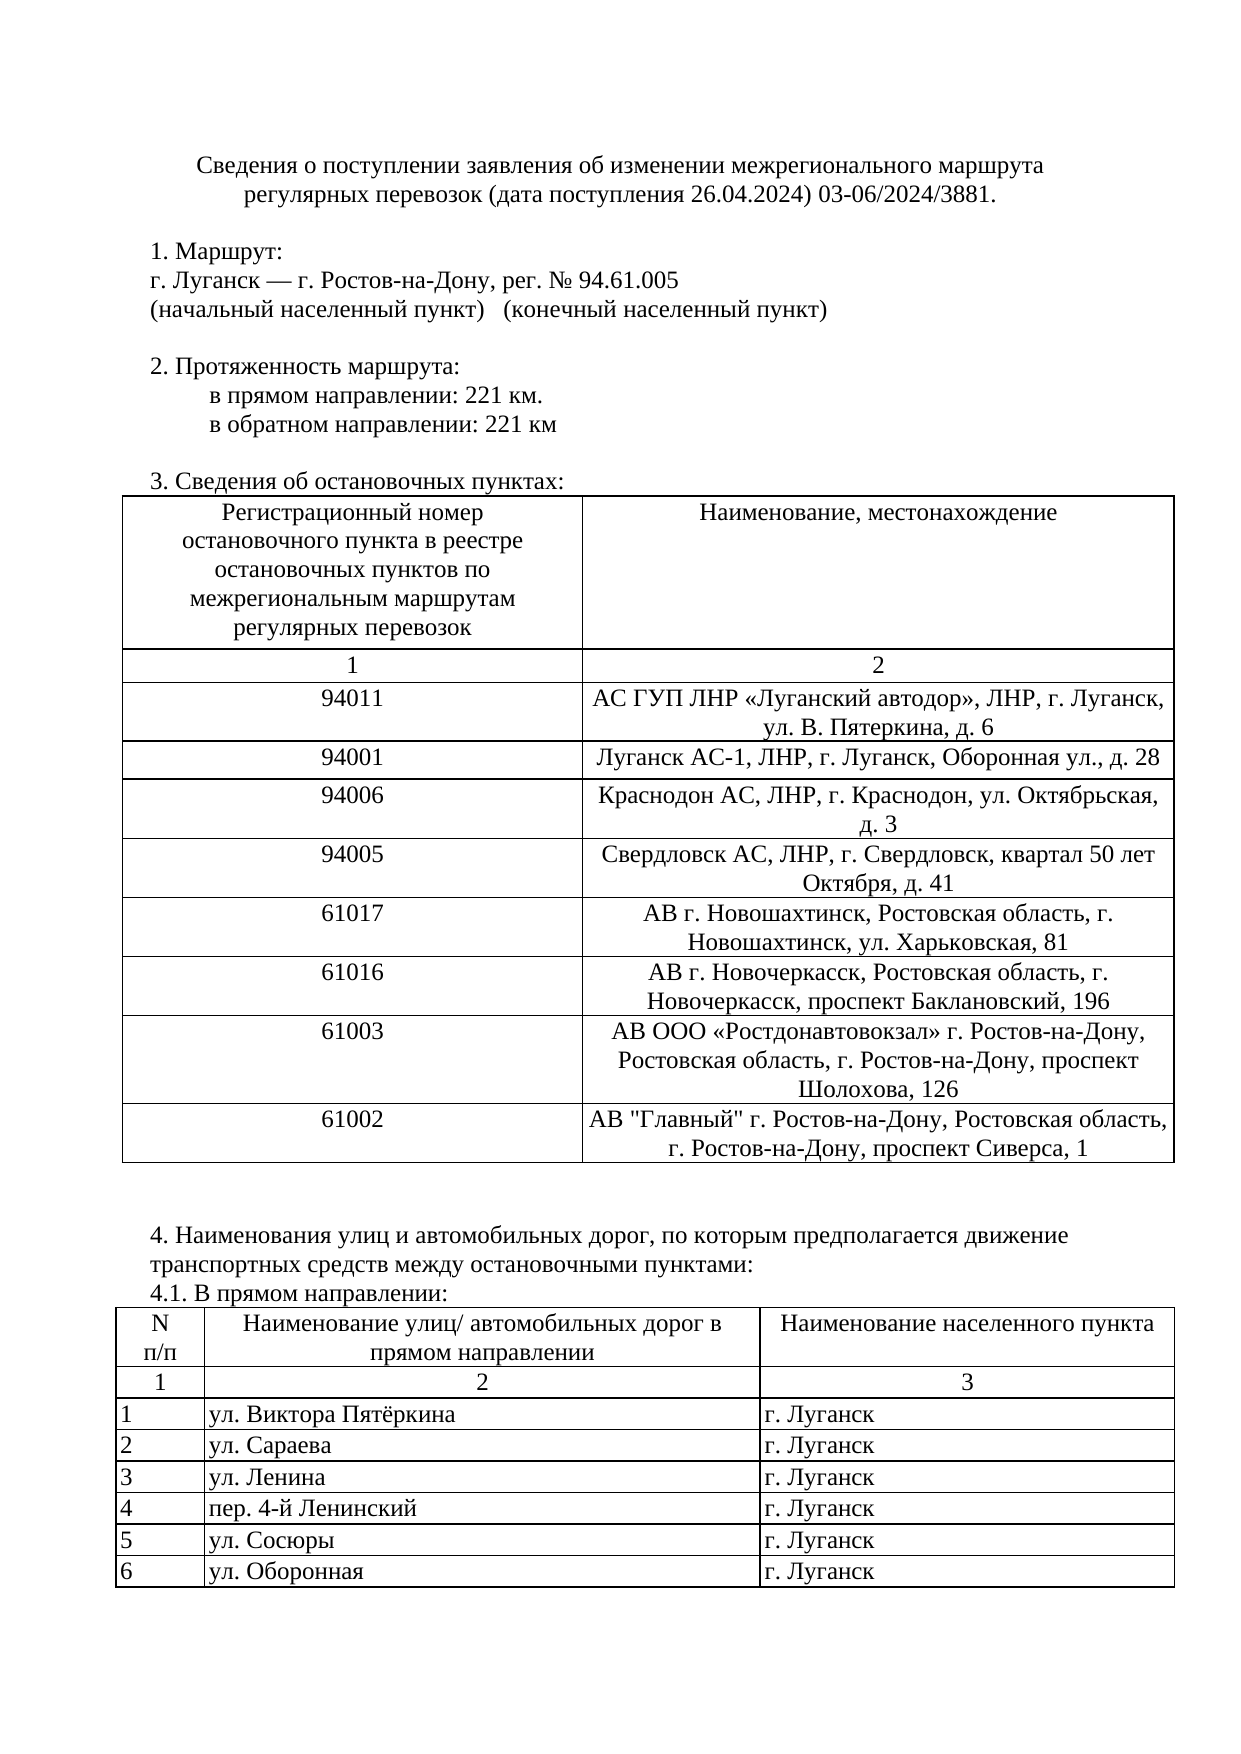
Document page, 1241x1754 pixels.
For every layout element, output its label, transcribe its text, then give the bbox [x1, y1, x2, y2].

table_header N п/п [117, 1308, 204, 1366]
table_cell 94001 [123, 742, 582, 778]
table_cell г. Луганск [761, 1399, 1174, 1429]
table_cell ул. Сараева [205, 1430, 759, 1460]
table_cell Свердловск АС, ЛНР, г. Свердловск, квартал 50 лет Октября, д. 41 [583, 839, 1173, 896]
table_cell г. Луганск [761, 1525, 1174, 1554]
table_cell АВ г. Новошахтинск, Ростовская область, г. Новошахтинск, ул. Харьковская, 81 [583, 898, 1173, 956]
table_cell 3 [117, 1462, 204, 1492]
table_cell ул. Сосюры [205, 1525, 759, 1554]
table_cell АВ "Главный" г. Ростов-на-Дону, Ростовская область, г. Ростов-на-Дону, проспект Сиверса, 1 [583, 1104, 1173, 1161]
table_cell ул. Оборонная [205, 1556, 759, 1586]
table_header Регистрационный номер остановочного пункта в реестре остановочных пунктов по межрегиональным маршрутам регулярных перевозок [123, 497, 582, 648]
table_cell АС ГУП ЛНР «Луганский автодор», ЛНР, г. Луганск, ул. В. Пятеркина, д. 6 [583, 683, 1173, 740]
table_cell г. Луганск [761, 1556, 1174, 1586]
table_cell 61017 [123, 898, 582, 956]
table_cell 5 [117, 1525, 204, 1554]
text 3. Сведения об остановочных пунктах: [150, 466, 1090, 495]
text в обратном направлении: 221 км [150, 409, 1090, 437]
text г. Луганск — г. Ростов-на-Дону, рег. № 94.61.005 [150, 265, 1090, 294]
table_cell 94005 [123, 839, 582, 896]
table_cell г. Луганск [761, 1430, 1174, 1460]
text 2. Протяженность маршрута: [150, 351, 1090, 380]
table_cell 61002 [123, 1104, 582, 1161]
table_cell г. Луганск [761, 1493, 1174, 1523]
table_cell 1 [123, 650, 582, 681]
table_cell 3 [761, 1367, 1174, 1397]
table_cell ул. Ленина [205, 1462, 759, 1492]
table_cell 1 [117, 1399, 204, 1429]
text 4.1. В прямом направлении: [150, 1278, 1090, 1307]
table_cell 6 [117, 1556, 204, 1586]
table_cell 2 [205, 1367, 759, 1397]
table_header Наименование населенного пункта [761, 1308, 1174, 1366]
table_cell 61016 [123, 957, 582, 1014]
table_cell Луганск АС-1, ЛНР, г. Луганск, Оборонная ул., д. 28 [583, 742, 1173, 778]
text в прямом направлении: 221 км. [150, 380, 1090, 409]
table_cell 2 [583, 650, 1173, 681]
table_cell 94011 [123, 683, 582, 740]
text Сведения о поступлении заявления об изменении межрегионального маршрута регулярных перевозок (дата поступления 26.04.2024) 03-06/2024/3881. [150, 150, 1090, 207]
table_cell Краснодон АС, ЛНР, г. Краснодон, ул. Октябрьская, д. 3 [583, 780, 1173, 837]
table_cell пер. 4-й Ленинский [205, 1493, 759, 1523]
text (начальный населенный пункт) (конечный населенный пункт) [150, 294, 1090, 322]
table_cell 1 [117, 1367, 204, 1397]
table_cell 4 [117, 1493, 204, 1523]
text 4. Наименования улиц и автомобильных дорог, по которым предполагается движение транспортных средств между остановочными пунктами: [150, 1221, 1090, 1278]
table_header Наименование улиц/ автомобильных дорог в прямом направлении [205, 1308, 759, 1366]
table_header Наименование, местонахождение [583, 497, 1173, 648]
table_cell г. Луганск [761, 1462, 1174, 1492]
table_cell 61003 [123, 1016, 582, 1102]
table_cell АВ г. Новочеркасск, Ростовская область, г. Новочеркасск, проспект Баклановский, 196 [583, 957, 1173, 1014]
table_cell 2 [117, 1430, 204, 1460]
table_cell 94006 [123, 780, 582, 837]
table_cell АВ ООО «Ростдонавтовокзал» г. Ростов-на-Дону, Ростовская область, г. Ростов-на-Дону, проспект Шолохова, 126 [583, 1016, 1173, 1102]
table_cell ул. Виктора Пятёркина [205, 1399, 759, 1429]
text 1. Маршрут: [150, 236, 1090, 265]
